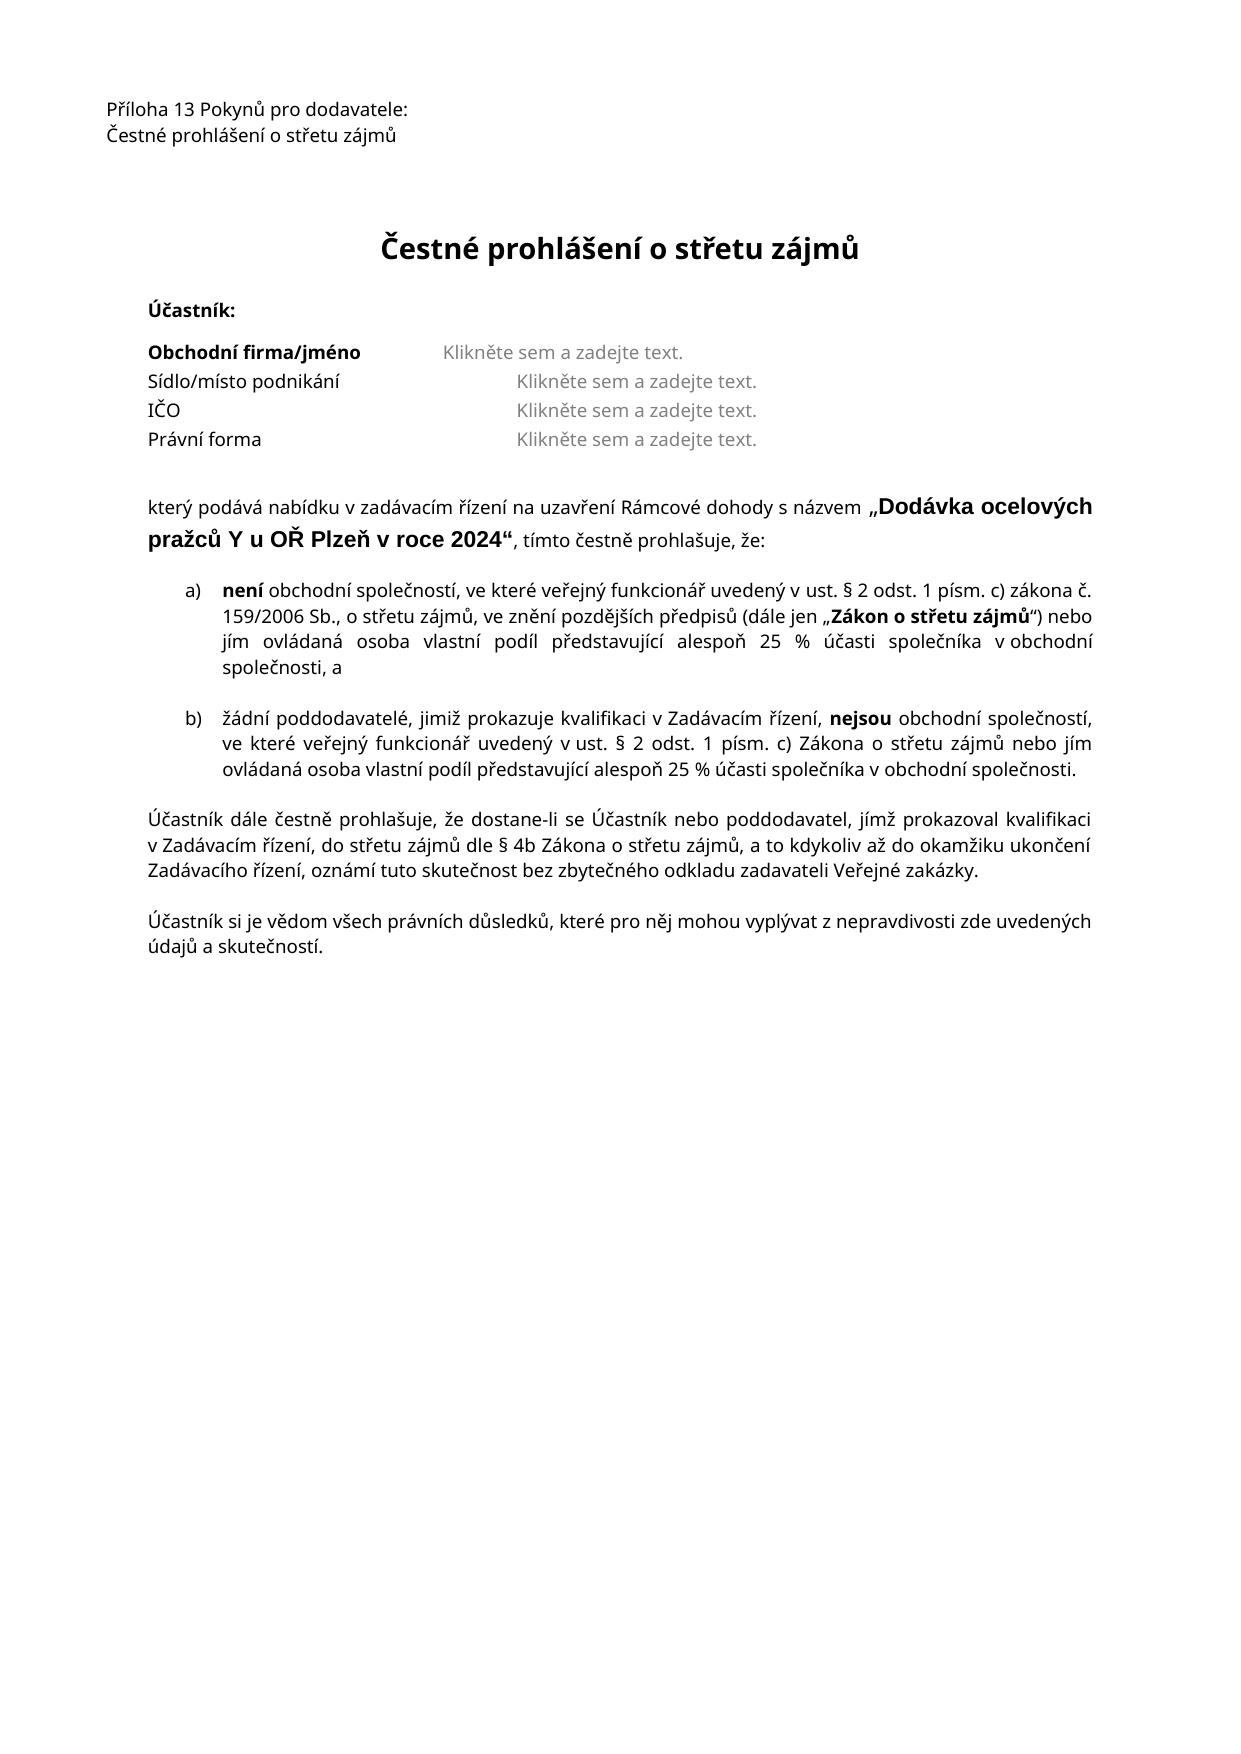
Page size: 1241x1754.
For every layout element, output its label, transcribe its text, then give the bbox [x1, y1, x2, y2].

text Obchodní firma/jméno [148, 336, 1093, 365]
title Čestné prohlášení o střetu zájmů [148, 228, 1093, 268]
text Účastník: [148, 293, 1093, 324]
text Účastník si je vědom všech právních důsledků, které pro něj mohou vyplývat z nepravdivosti zde uvedených údajů a skutečností. [148, 908, 1093, 959]
list žádní poddodavatelé, jimiž prokazuje kvalifikaci v Zadávacím řízení, nejsou obchodní společností, ve které veřejný funkcionář uvedený v ust. § 2 odst. 1 písm. c) Zákona o střetu zájmů nebo jím ovládaná osoba vlastní podíl představující alespoň 25 % účasti společníka v obchodní společnosti. [185, 705, 1093, 781]
text Účastník dále čestně prohlašuje, že dostane-li se Účastník nebo poddodavatel, jímž prokazoval kvalifikaci v Zadávacím řízení, do střetu zájmů dle § 4b Zákona o střetu zájmů, a to kdykoliv až do okamžiku ukončení Zadávacího řízení, oznámí tuto skutečnost bez zbytečného odkladu zadavateli Veřejné zakázky. [148, 806, 1093, 883]
text Právní forma [148, 423, 1093, 452]
text IČO [148, 394, 1093, 423]
text který podává nabídku v zadávacím řízení na uzavření Rámcové dohody s názvem „Dodávka ocelových pražců Y u OŘ Plzeň v roce 2024“, tímto čestně prohlašuje, že: [148, 490, 1093, 553]
text Sídlo/místo podnikání [148, 365, 1093, 394]
list není obchodní společností, ve které veřejný funkcionář uvedený v ust. § 2 odst. 1 písm. c) zákona č. 159/2006 Sb., o střetu zájmů, ve znění pozdějších předpisů (dále jen „Zákon o střetu zájmů“) nebo jím ovládaná osoba vlastní podíl představující alespoň 25 % účasti společníka v obchodní společnosti, a [185, 578, 1093, 680]
